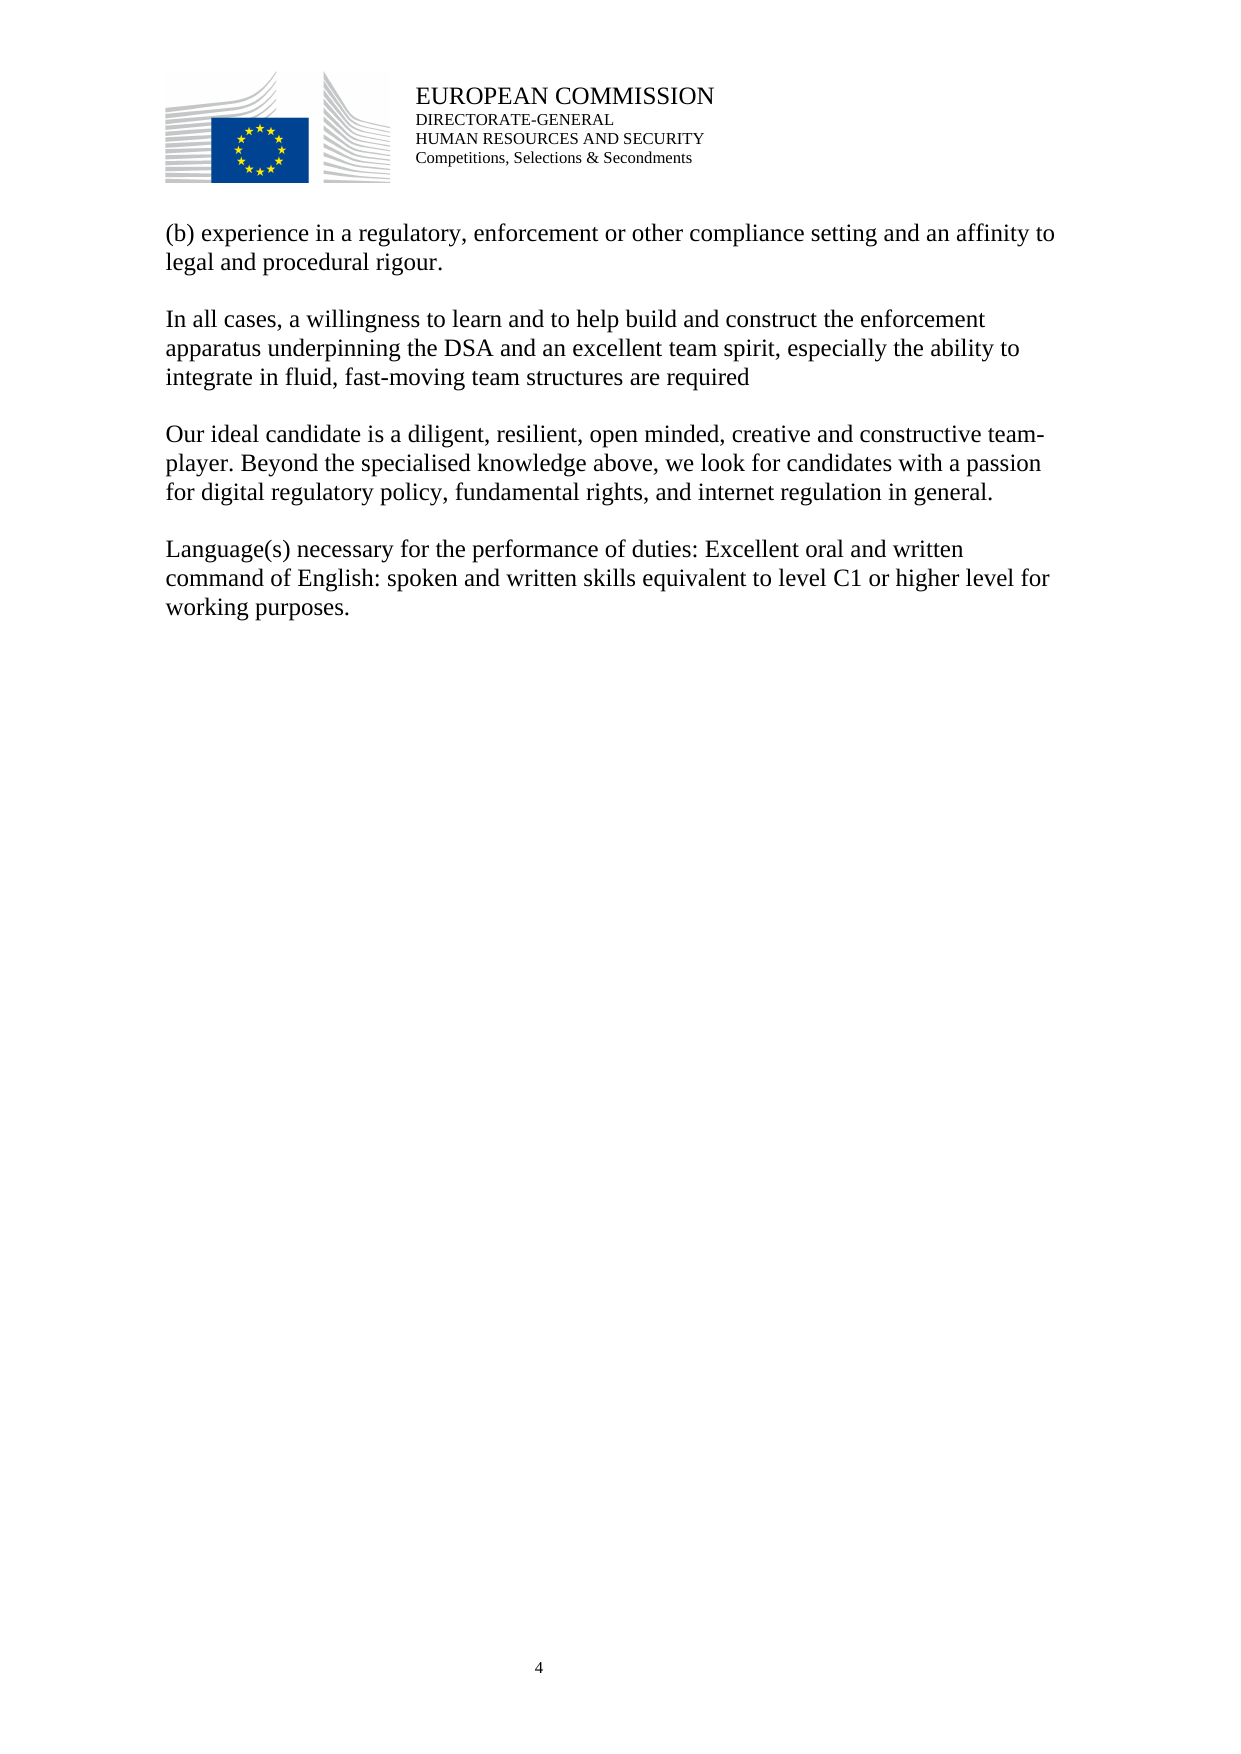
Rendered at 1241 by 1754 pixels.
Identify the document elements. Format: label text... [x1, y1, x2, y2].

text Our ideal candidate is a diligent, resilient, open minded, creative and constructive team-player. Beyond the specialised knowledge above, we look for candidates with a passion for digital regulatory policy, fundamental rights, and internet regulation in general. [165, 419, 1063, 506]
text Language(s) necessary for the performance of duties: Excellent oral and written command of English: spoken and written skills equivalent to level C1 or higher level for working purposes. [165, 534, 1063, 621]
picture [165, 71, 391, 183]
text In all cases, a willingness to learn and to help build and construct the enforcement apparatus underpinning the DSA and an excellent team spirit, especially the ability to integrate in fluid, fast-moving team structures are required [165, 304, 1063, 391]
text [165, 134, 1063, 276]
